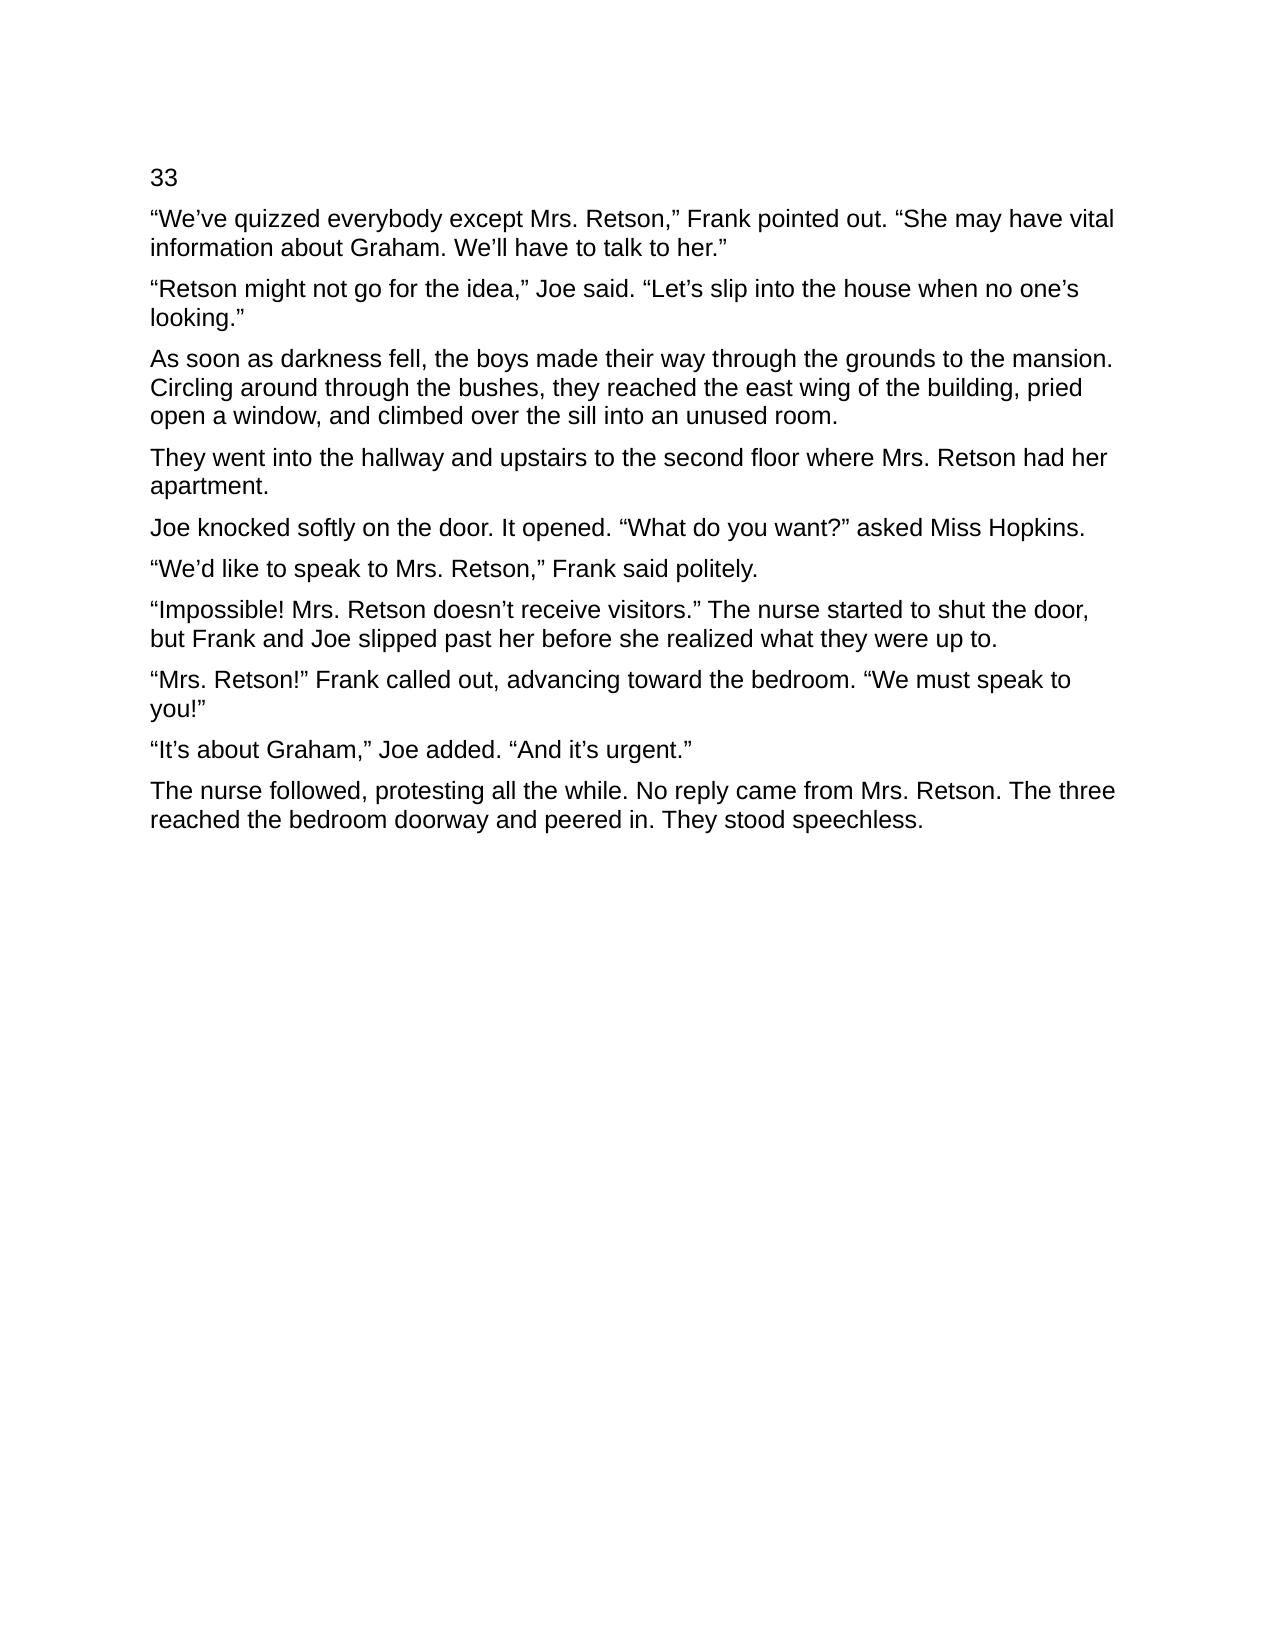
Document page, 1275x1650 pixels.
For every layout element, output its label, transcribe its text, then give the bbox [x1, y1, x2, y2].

text As soon as darkness fell, the boys made their way through the grounds to the mansion. Circling around through the bushes, they reached the east wing of the building, pried open a window, and climbed over the sill into an unused room. [150, 344, 1125, 430]
text “Retson might not go for the idea,” Joe said. “Let’s slip into the house when no one’s looking.” [150, 274, 1125, 331]
text “We’ve quizzed everybody except Mrs. Retson,” Frank pointed out. “She may have vital information about Graham. We’ll have to talk to her.” [150, 204, 1125, 261]
text They went into the hallway and upstairs to the second floor where Mrs. Retson had her apartment. [150, 442, 1125, 500]
text The nurse followed, protesting all the while. No reply came from Mrs. Retson. The three reached the bedroom doorway and peered in. They stood speechless. [150, 776, 1125, 834]
text “It’s about Graham,” Joe added. “And it’s urgent.” [150, 735, 1125, 764]
text “We’d like to speak to Mrs. Retson,” Frank said politely. [150, 554, 1125, 582]
text “Impossible! Mrs. Retson doesn’t receive visitors.” The nurse started to shut the door, but Frank and Joe slipped past her before she realized what they were up to. [150, 595, 1125, 652]
text Joe knocked softly on the door. It opened. “What do you want?” asked Miss Hopkins. [150, 512, 1125, 541]
text “Mrs. Retson!” Frank called out, advancing toward the bedroom. “We must speak to you!” [150, 665, 1125, 722]
text 33 [150, 162, 1125, 191]
